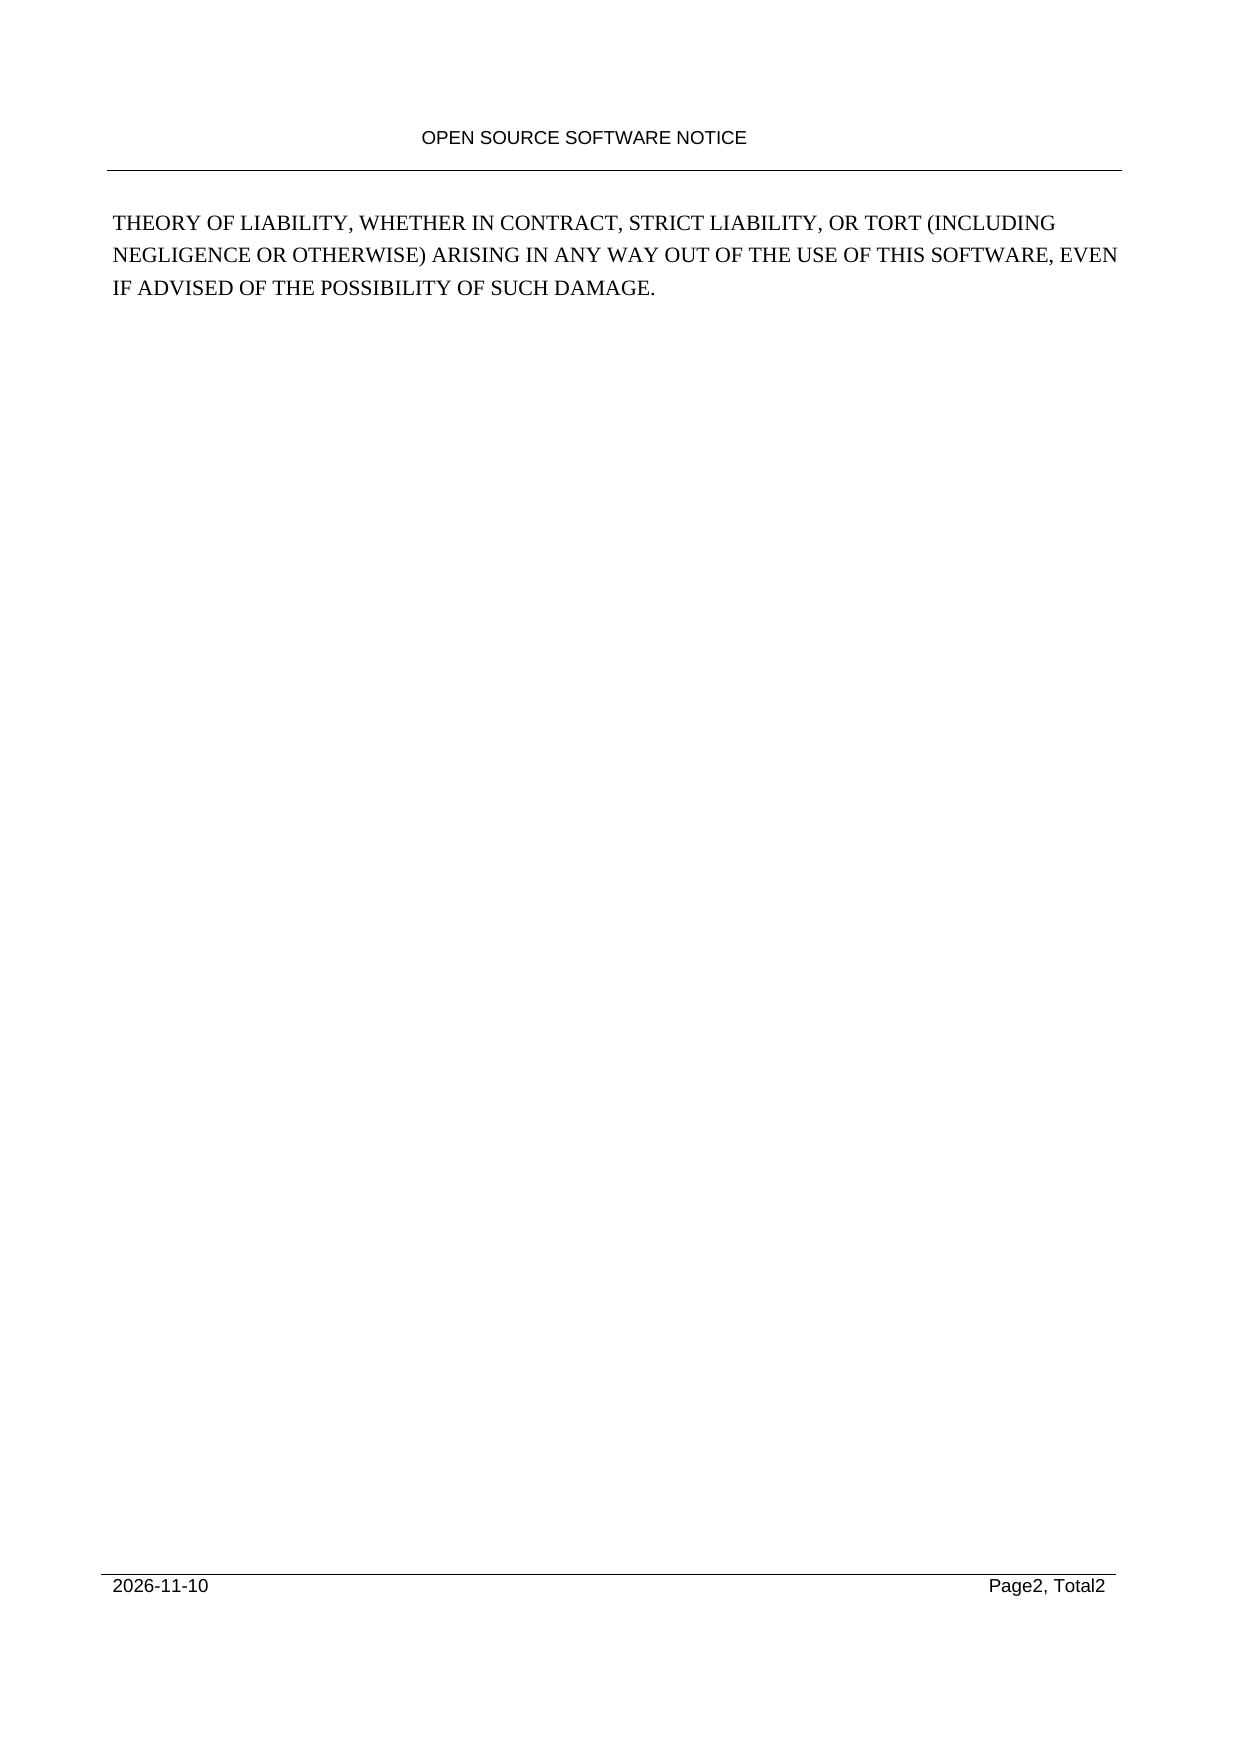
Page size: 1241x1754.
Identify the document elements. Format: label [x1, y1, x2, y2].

text [112, 206, 1128, 336]
